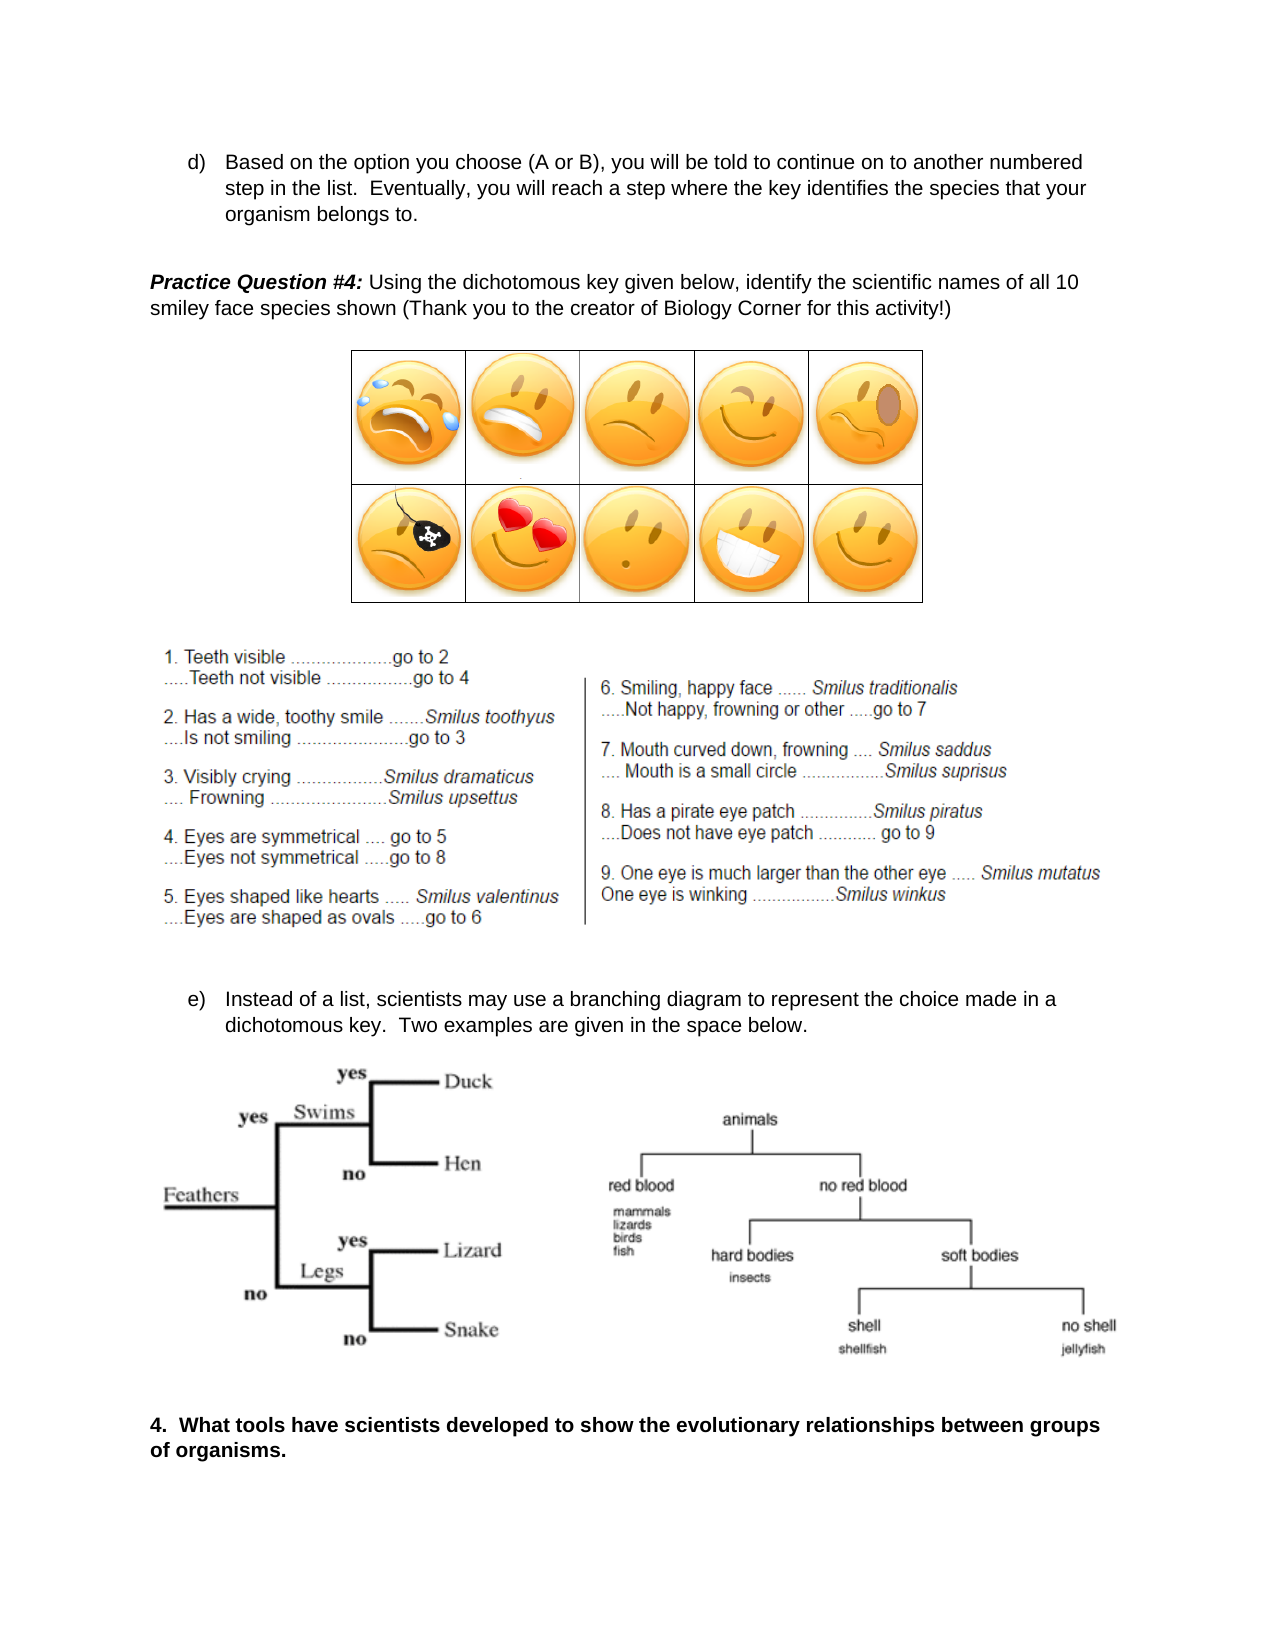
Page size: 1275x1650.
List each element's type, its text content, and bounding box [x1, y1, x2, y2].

picture [605, 1108, 1120, 1359]
text 4. What tools have scientists developed to show the evolutionary relationships between groups of organisms. [150, 1412, 1125, 1462]
picture [342, 347, 933, 610]
text Practice Question #4: Using the dichotomous key given below, identify the scientific names of all 10 smiley face species shown (Thank you to the creator of Biology Corner for this activity!) [150, 270, 1125, 320]
list Instead of a list, scientists may use a branching diagram to represent the choice made in a dichotomous key. Two examples are given in the space below. [187, 987, 1125, 1036]
list Based on the option you choose (A or B), you will be told to continue on to another numbered step in the list. Eventually, you will reach a step where the key identifies the species that your organism belongs to. [187, 150, 1125, 226]
picture [155, 1064, 514, 1359]
picture [150, 637, 1114, 933]
